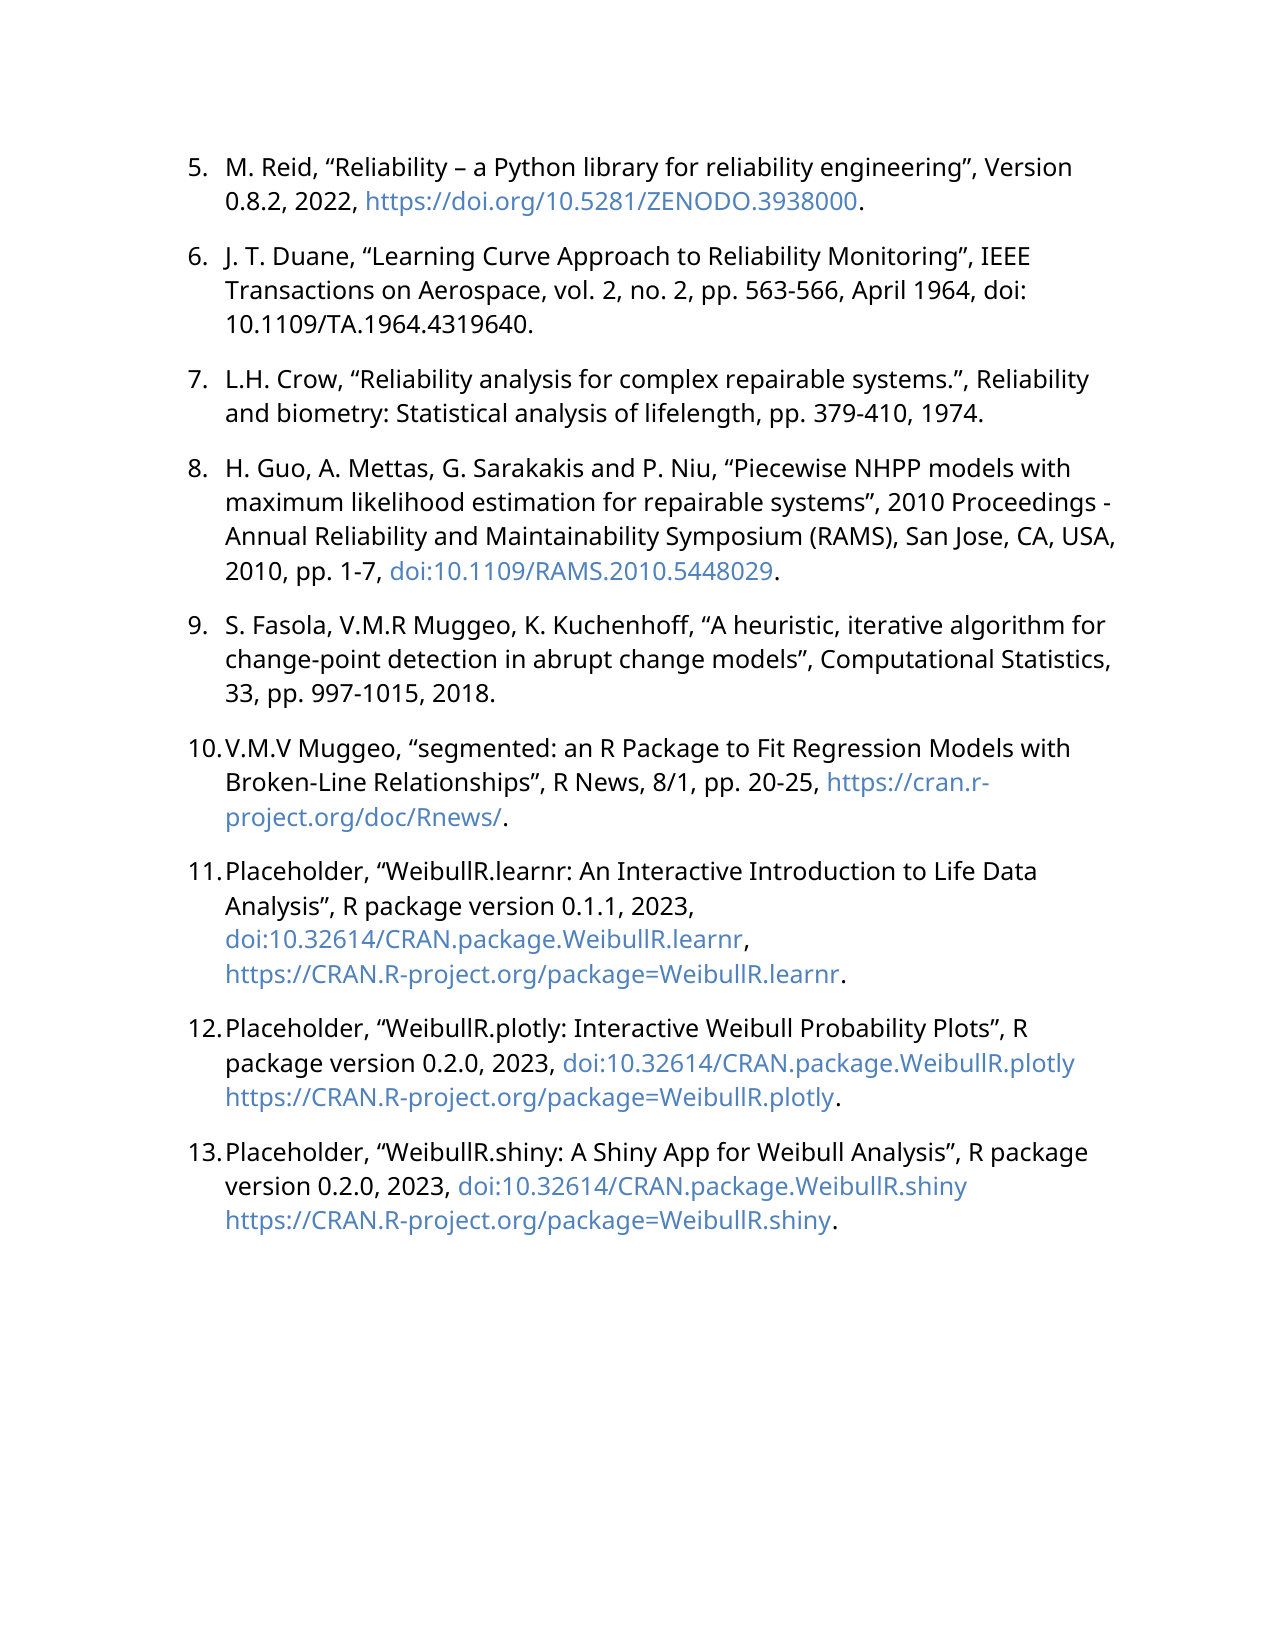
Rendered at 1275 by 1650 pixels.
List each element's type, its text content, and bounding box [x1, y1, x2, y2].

list M. Reid, “Reliability – a Python library for reliability engineering”, Version 0.8.2, 2022, https://doi.org/10.5281/ZENODO.3938000. [187, 150, 1125, 218]
list S. Fasola, V.M.R Muggeo, K. Kuchenhoff, “A heuristic, iterative algorithm for change-point detection in abrupt change models”, Computational Statistics, 33, pp. 997-1015, 2018. [187, 608, 1125, 710]
list H. Guo, A. Mettas, G. Sarakakis and P. Niu, “Piecewise NHPP models with maximum likelihood estimation for repairable systems”, 2010 Proceedings - Annual Reliability and Maintainability Symposium (RAMS), San Jose, CA, USA, 2010, pp. 1-7, doi:10.1109/RAMS.2010.5448029. [187, 451, 1125, 587]
list Placeholder, “WeibullR.learnr: An Interactive Introduction to Life Data Analysis”, R package version 0.1.1, 2023, doi:10.32614/CRAN.package.WeibullR.learnr, https://CRAN.R-project.org/package=WeibullR.learnr. [187, 854, 1125, 990]
list Placeholder, “WeibullR.plotly: Interactive Weibull Probability Plots”, R package version 0.2.0, 2023, doi:10.32614/CRAN.package.WeibullR.plotly https://CRAN.R-project.org/package=WeibullR.plotly. [187, 1011, 1125, 1113]
list J. T. Duane, “Learning Curve Approach to Reliability Monitoring”, IEEE Transactions on Aerospace, vol. 2, no. 2, pp. 563-566, April 1964, doi: 10.1109/TA.1964.4319640. [187, 239, 1125, 341]
list L.H. Crow, “Reliability analysis for complex repairable systems.”, Reliability and biometry: Statistical analysis of lifelength, pp. 379-410, 1974. [187, 362, 1125, 430]
list Placeholder, “WeibullR.shiny: A Shiny App for Weibull Analysis”, R package version 0.2.0, 2023, doi:10.32614/CRAN.package.WeibullR.shiny https://CRAN.R-project.org/package=WeibullR.shiny. [187, 1134, 1125, 1236]
list V.M.V Muggeo, “segmented: an R Package to Fit Regression Models with Broken-Line Relationships”, R News, 8/1, pp. 20-25, https://cran.r-project.org/doc/Rnews/. [187, 731, 1125, 833]
